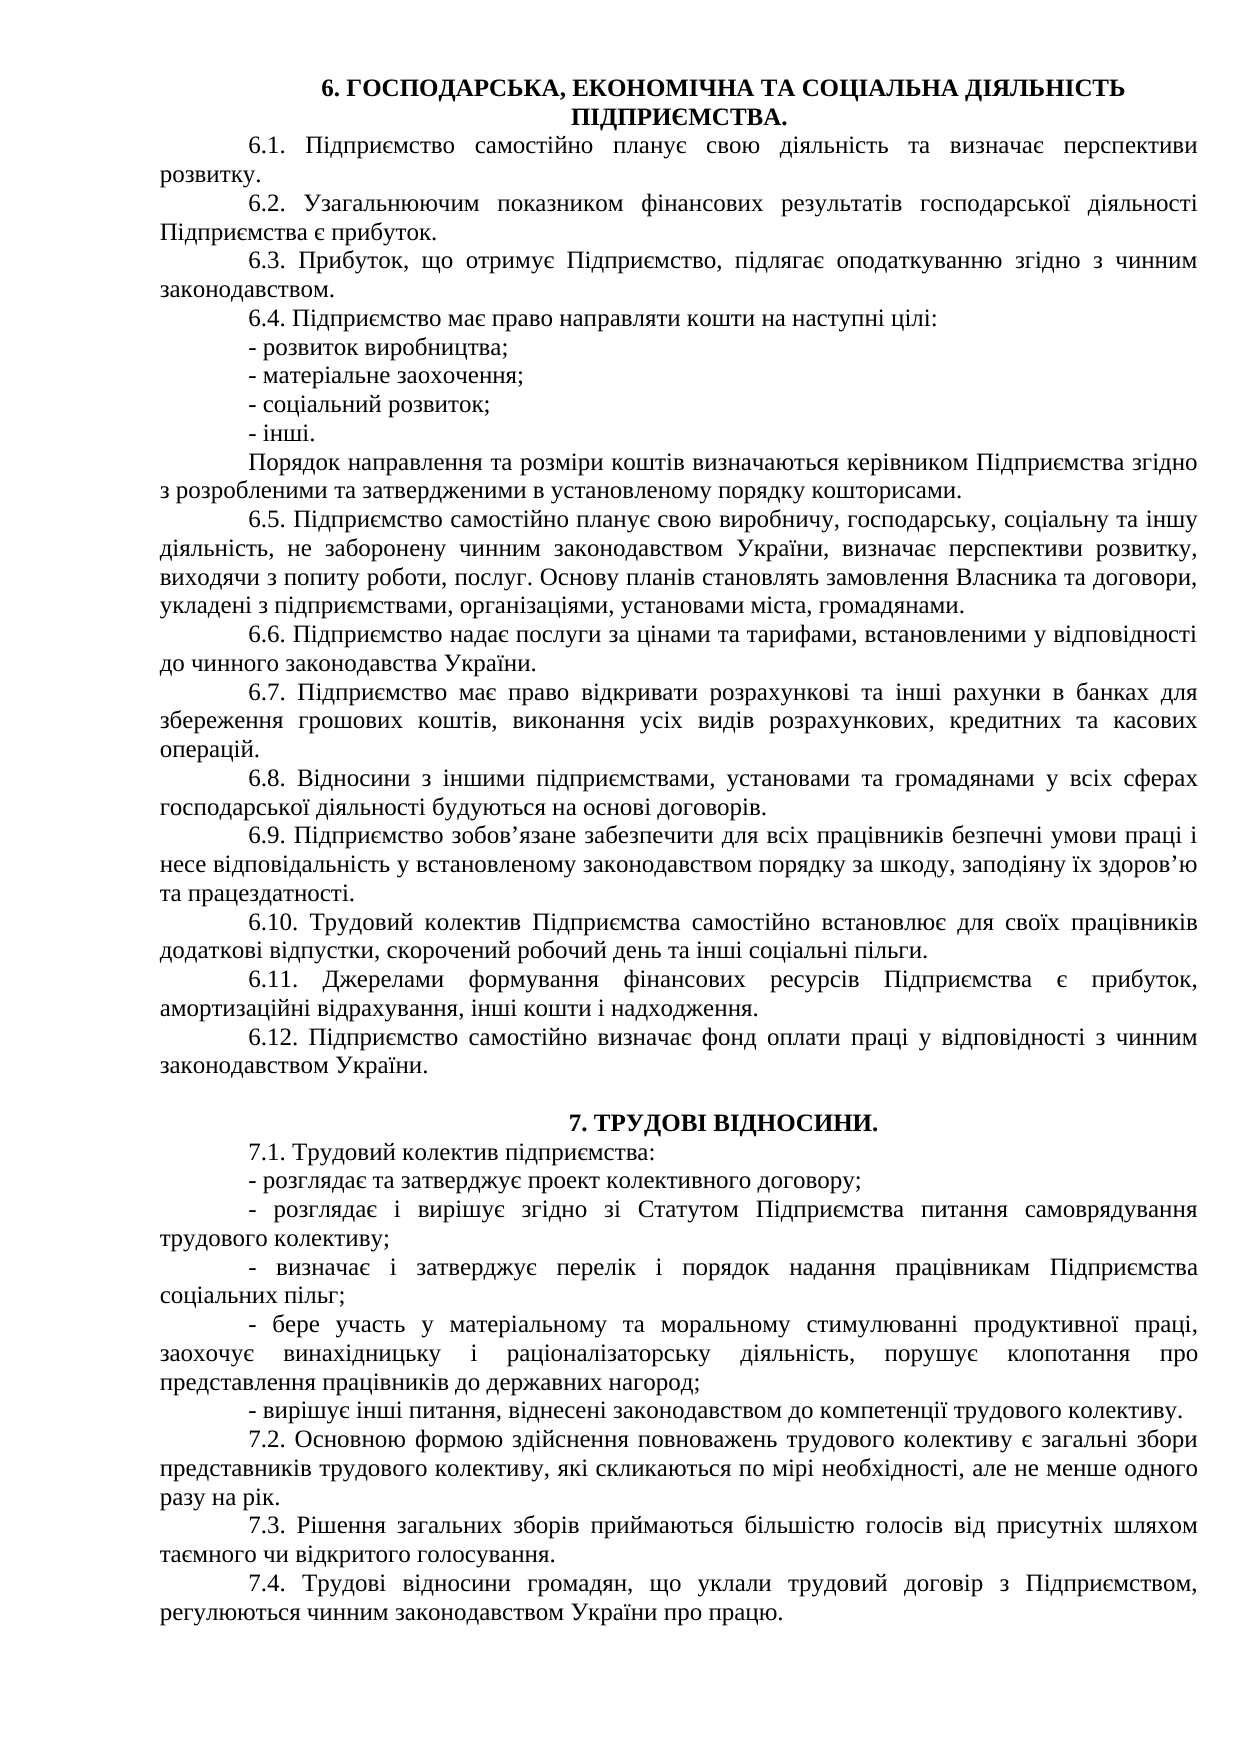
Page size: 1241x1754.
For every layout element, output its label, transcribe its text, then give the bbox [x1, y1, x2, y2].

text 6.1. Підприємство самостійно планує свою діяльність та визначає перспективи розвитку. [159, 131, 1199, 188]
text - інші. [159, 418, 1199, 447]
text - розглядає та затверджує проект колективного договору; [159, 1166, 1199, 1194]
text - розвиток виробництва; [159, 332, 1199, 361]
text 6.4. Підприємство має право направляти кошти на наступні цілі: [159, 303, 1199, 332]
text 6.3. Прибуток, що отримує Підприємство, підлягає оподаткуванню згідно з чинним законодавством. [159, 246, 1199, 303]
text 7.3. Рішення загальних зборів приймаються більшістю голосів від присутніх шляхом таємного чи відкритого голосування. [159, 1511, 1199, 1568]
text 6.7. Підприємство має право відкривати розрахункові та інші рахунки в банках для збереження грошових коштів, виконання усіх видів розрахункових, кредитних та касових операцій. [159, 677, 1199, 763]
text 6.9. Підприємство зобов’язане забезпечити для всіх працівників безпечні умови праці і несе відповідальність у встановленому законодавством порядку за шкоду, заподіяну їх здоров’ю та працездатності. [159, 821, 1199, 907]
text - розглядає і вирішує згідно зі Статутом Підприємства питання самоврядування трудового колективу; [159, 1194, 1199, 1252]
text 6.10. Трудовий колектив Підприємства самостійно встановлює для своїх працівників додаткові відпустки, скорочений робочий день та інші соціальні пільги. [159, 907, 1199, 964]
text 6.6. Підприємство надає послуги за цінами та тарифами, встановленими у відповідності до чинного законодавства України. [159, 619, 1199, 677]
text 6.5. Підприємство самостійно планує свою виробничу, господарську, соціальну та іншу діяльність, не заборонену чинним законодавством України, визначає перспективи розвитку, виходячи з попиту роботи, послуг. Основу планів становлять замовлення Власника та договори, укладені з підприємствами, організаціями, установами міста, громадянами. [159, 504, 1199, 619]
text - матеріальне заохочення; [159, 361, 1199, 389]
text 6.12. Підприємство самостійно визначає фонд оплати праці у відповідності з чинним законодавством України. [159, 1022, 1199, 1079]
text 6.2. Узагальнюючим показником фінансових результатів господарської діяльності Підприємства є прибуток. [159, 188, 1199, 246]
text 7. ТРУДОВІ ВІДНОСИНИ. [159, 1108, 1199, 1137]
text 6. ГОСПОДАРСЬКА, ЕКОНОМІЧНА ТА СОЦІАЛЬНА ДІЯЛЬНІСТЬ ПІДПРИЄМСТВА. [159, 73, 1199, 131]
text 7.4. Трудові відносини громадян, що уклали трудовий договір з Підприємством, регулюються чинним законодавством України про працю. [159, 1568, 1199, 1626]
text - визначає і затверджує перелік і порядок надання працівникам Підприємства соціальних пільг; [159, 1252, 1199, 1309]
text - вирішує інші питання, віднесені законодавством до компетенції трудового колективу. [159, 1396, 1199, 1424]
text 6.8. Відносини з іншими підприємствами, установами та громадянами у всіх сферах господарської діяльності будуються на основі договорів. [159, 763, 1199, 821]
text - бере участь у матеріальному та моральному стимулюванні продуктивної праці, заохочує винахідницьку і раціоналізаторську діяльність, порушує клопотання про представлення працівників до державних нагород; [159, 1309, 1199, 1396]
text 6.11. Джерелами формування фінансових ресурсів Підприємства є прибуток, амортизаційні відрахування, інші кошти і надходження. [159, 964, 1199, 1022]
text Порядок направлення та розміри коштів визначаються керівником Підприємства згідно з розробленими та затвердженими в установленому порядку кошторисами. [159, 447, 1199, 504]
text - соціальний розвиток; [159, 389, 1199, 418]
text 7.2. Основною формою здійснення повноважень трудового колективу є загальні збори представників трудового колективу, які скликаються по мірі необхідності, але не менше одного разу на рік. [159, 1424, 1199, 1511]
text 7.1. Трудовий колектив підприємства: [159, 1137, 1199, 1166]
